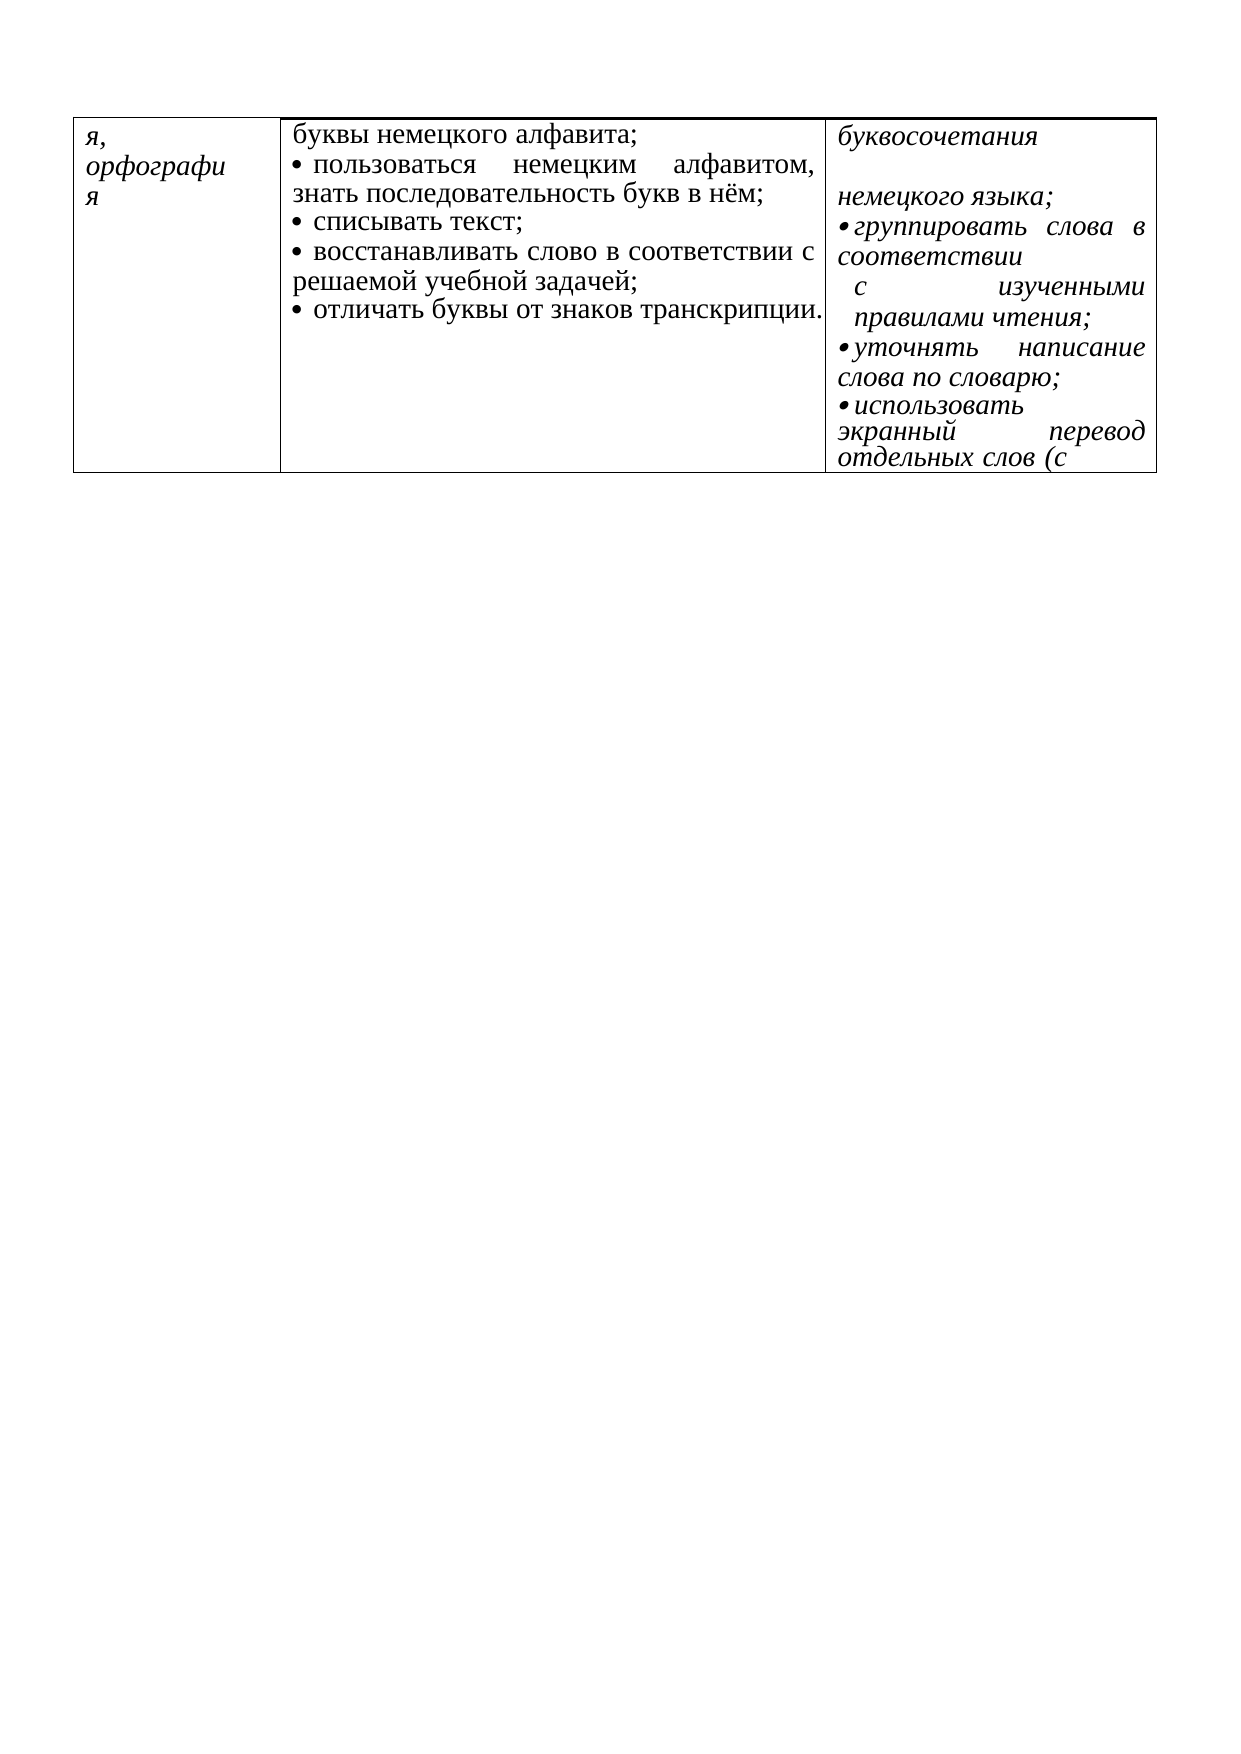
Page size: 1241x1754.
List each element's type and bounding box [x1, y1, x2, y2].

table_cell [281, 120, 825, 472]
table_cell [826, 120, 1156, 472]
table_cell [74, 118, 280, 472]
